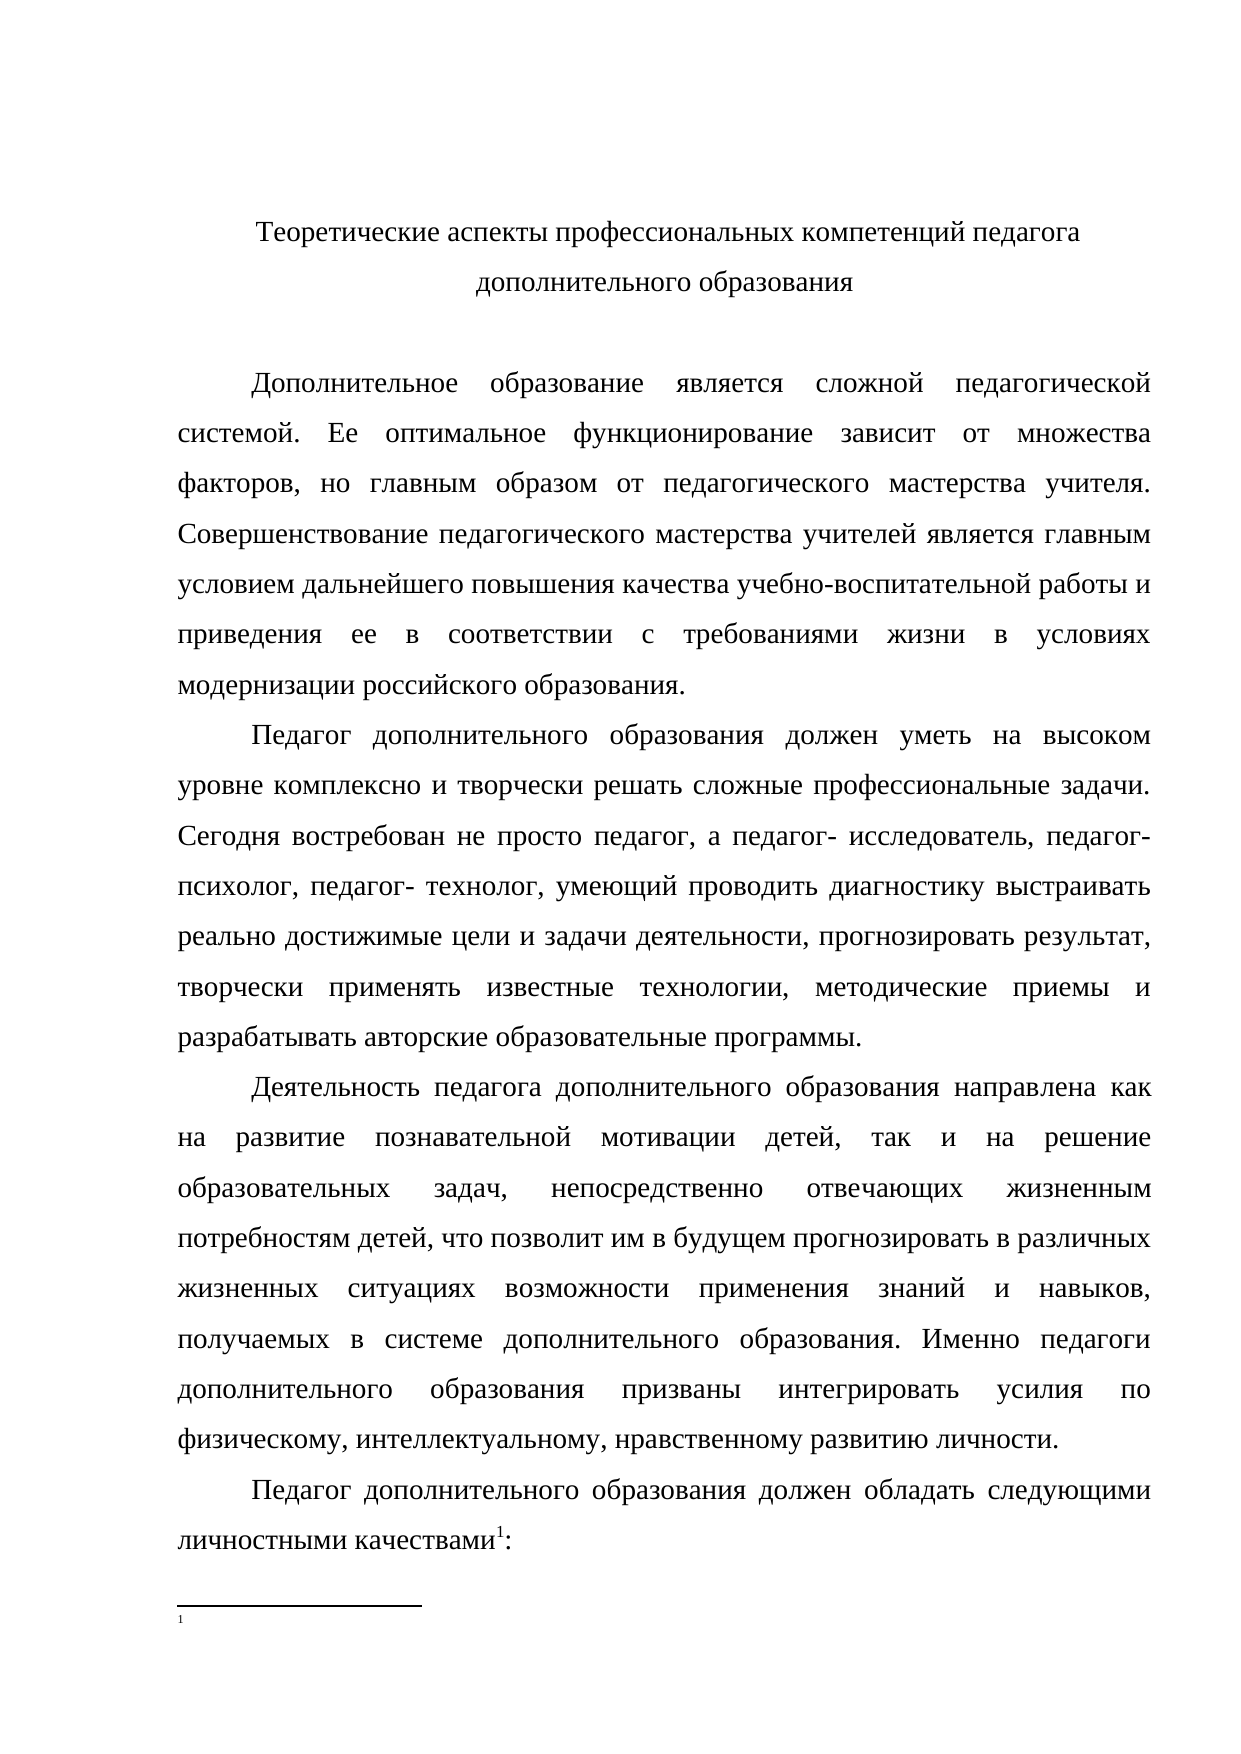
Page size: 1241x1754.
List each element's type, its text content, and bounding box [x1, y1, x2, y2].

text Деятельность педагога дополнительного образования направлена как на развитие познавательной мотивации детей, так и на решение образовательных задач, непосредственно отвечающих жизненным потребностям детей, что позволит им в будущем прогнозировать в различных жизненных ситуациях возможности применения знаний и навыков, получаемых в системе дополнительного образования. Именно педагоги дополнительного образования призваны интегрировать усилия по физическому, интеллектуальному, нравственному развитию личности. [177, 1069, 1152, 1455]
text Педагог дополнительного образования должен обладать следующими личностными качествами: [177, 1472, 1152, 1556]
text дополнительного образования [177, 264, 1152, 298]
text Теоретические аспекты профессиональных компетенций педагога [177, 214, 1152, 247]
text Педагог дополнительного образования должен уметь на высоком уровне комплексно и творчески решать сложные профессиональные задачи. Сегодня востребован не просто педагог, а педагог- исследователь, педагог- психолог, педагог- технолог, умеющий проводить диагностику выстраивать реально достижимые цели и задачи деятельности, прогнозировать результат, творчески применять известные технологии, методические приемы и разрабатывать авторские образовательные программы. [177, 717, 1152, 1052]
text Дополнительное образование является сложной педагогической системой. Ее оптимальное функционирование зависит от множества факторов, но главным образом от педагогического мастерства учителя. Совершенствование педагогического мастерства учителей является главным условием дальнейшего повышения качества учебно-воспитательной работы и приведения ее в соответствии с требованиями жизни в условиях модернизации российского образования. [177, 365, 1152, 700]
